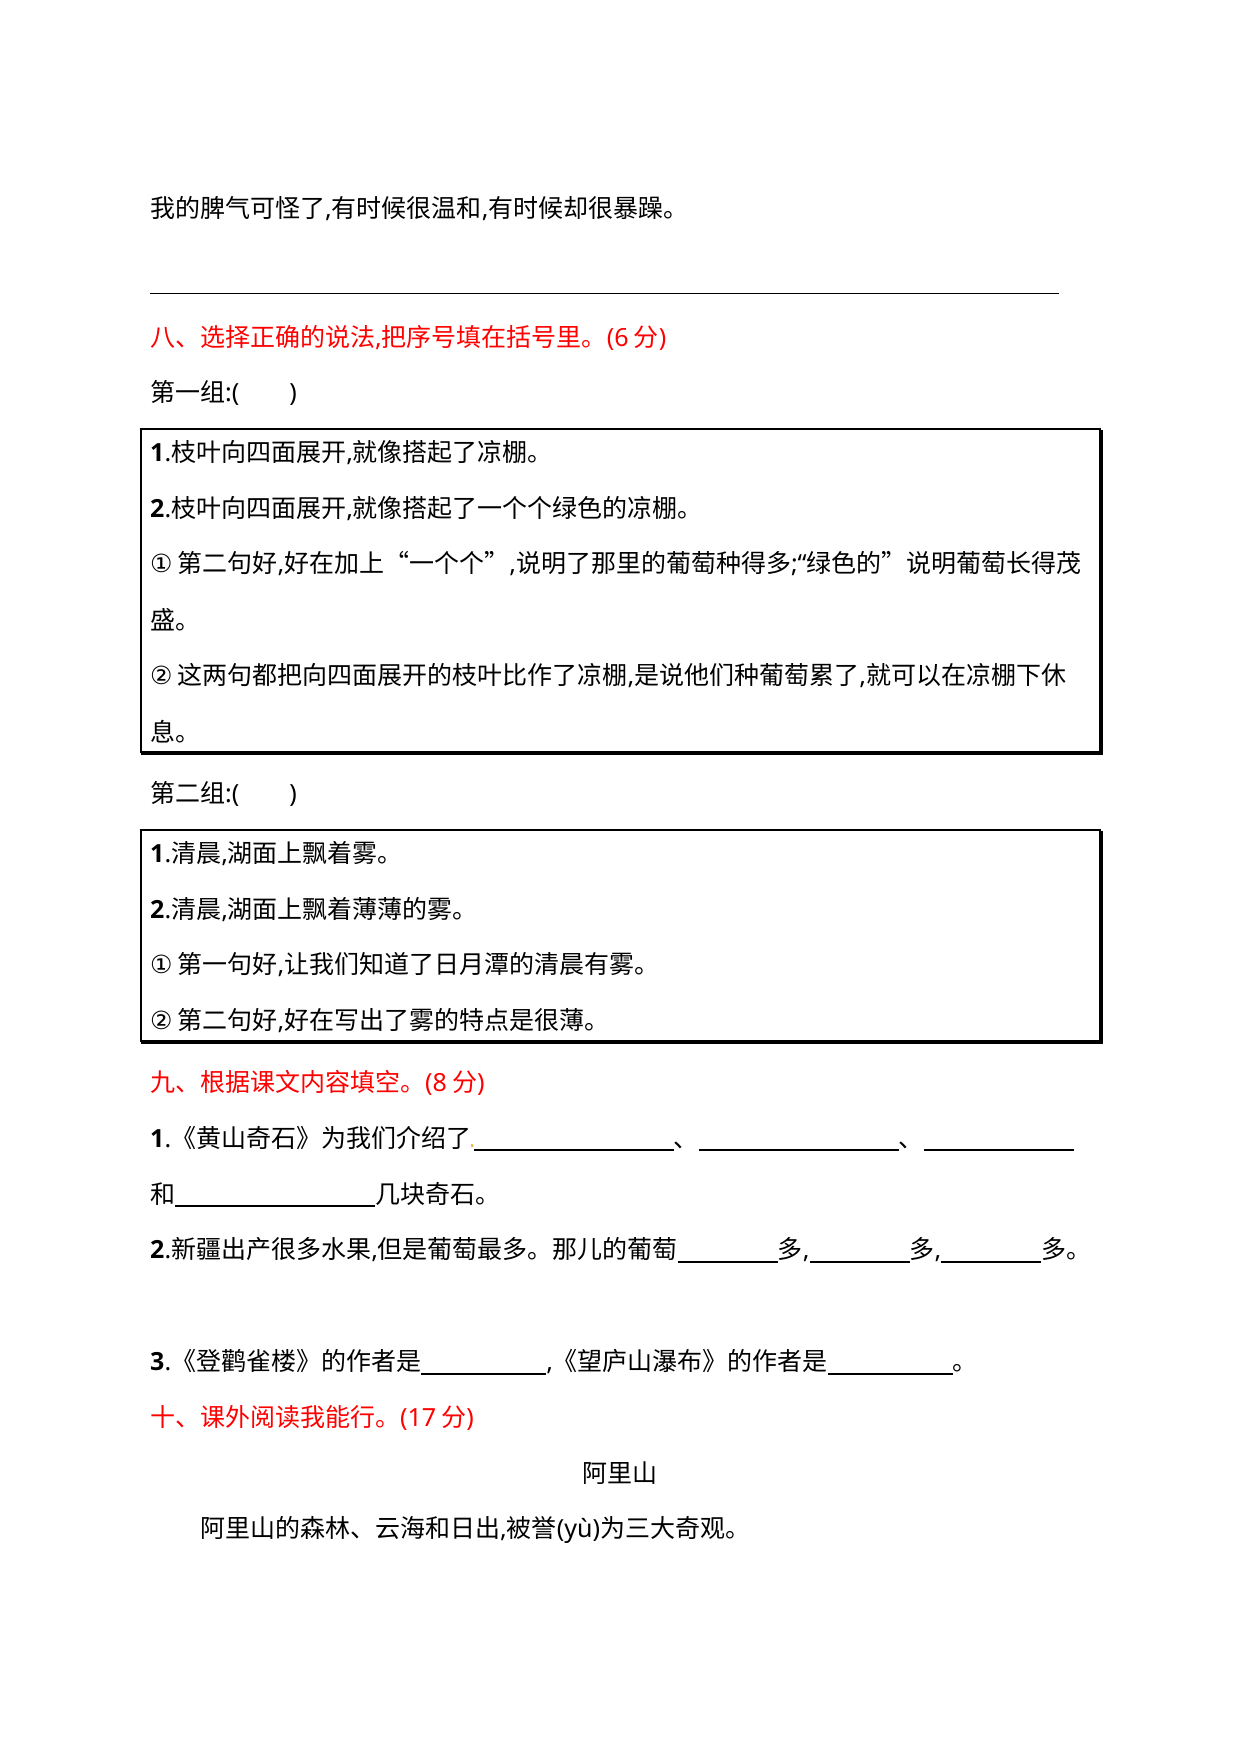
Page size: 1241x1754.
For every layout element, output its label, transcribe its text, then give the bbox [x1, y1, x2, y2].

text 第二组:( ) [150, 773, 1090, 811]
text 3.《登鹳雀楼》的作者是 ,《望庐山瀑布》的作者是 。 [150, 1341, 1090, 1379]
text ②这两句都把向四面展开的枝叶比作了凉棚,是说他们种葡萄累了,就可以在凉棚下休息。 [142, 651, 1099, 751]
text 阿里山 [150, 1452, 1090, 1490]
text ②第二句好,好在写出了雾的特点是很薄。 [142, 996, 1099, 1040]
text 1.枝叶向四面展开,就像搭起了凉棚。 [142, 430, 1099, 469]
text ①第一句好,让我们知道了日月潭的清晨有雾。 [142, 940, 1099, 982]
text 2.枝叶向四面展开,就像搭起了一个个绿色的凉棚。 [142, 483, 1099, 525]
text 1.《黄山奇石》为我们介绍了 、 、 和 几块奇石。 [150, 1117, 1090, 1211]
text 阿里山的森林、云海和日出,被誉(yù)为三大奇观。 [150, 1508, 1090, 1546]
text 八、选择正确的说法,把序号填在括号里。(6分) [150, 317, 1090, 354]
text 我的脾气可怪了,有时候很温和,有时候却很暴躁。 [150, 164, 1090, 239]
text 十、课外阅读我能行。(17分) [150, 1397, 1090, 1434]
text 1.清晨,湖面上飘着雾。 [142, 831, 1099, 871]
text 九、根据课文内容填空。(8分) [150, 1062, 1090, 1099]
text 第一组:( ) [150, 372, 1090, 410]
text 2.清晨,湖面上飘着薄薄的雾。 [142, 884, 1099, 926]
text 2.新疆出产很多水果,但是葡萄最多。那儿的葡萄 多, 多, 多。 [150, 1229, 1090, 1323]
text ①第二句好,好在加上“一个个”,说明了那里的葡萄种得多;“绿色的”说明葡萄长得茂盛。 [142, 539, 1099, 637]
